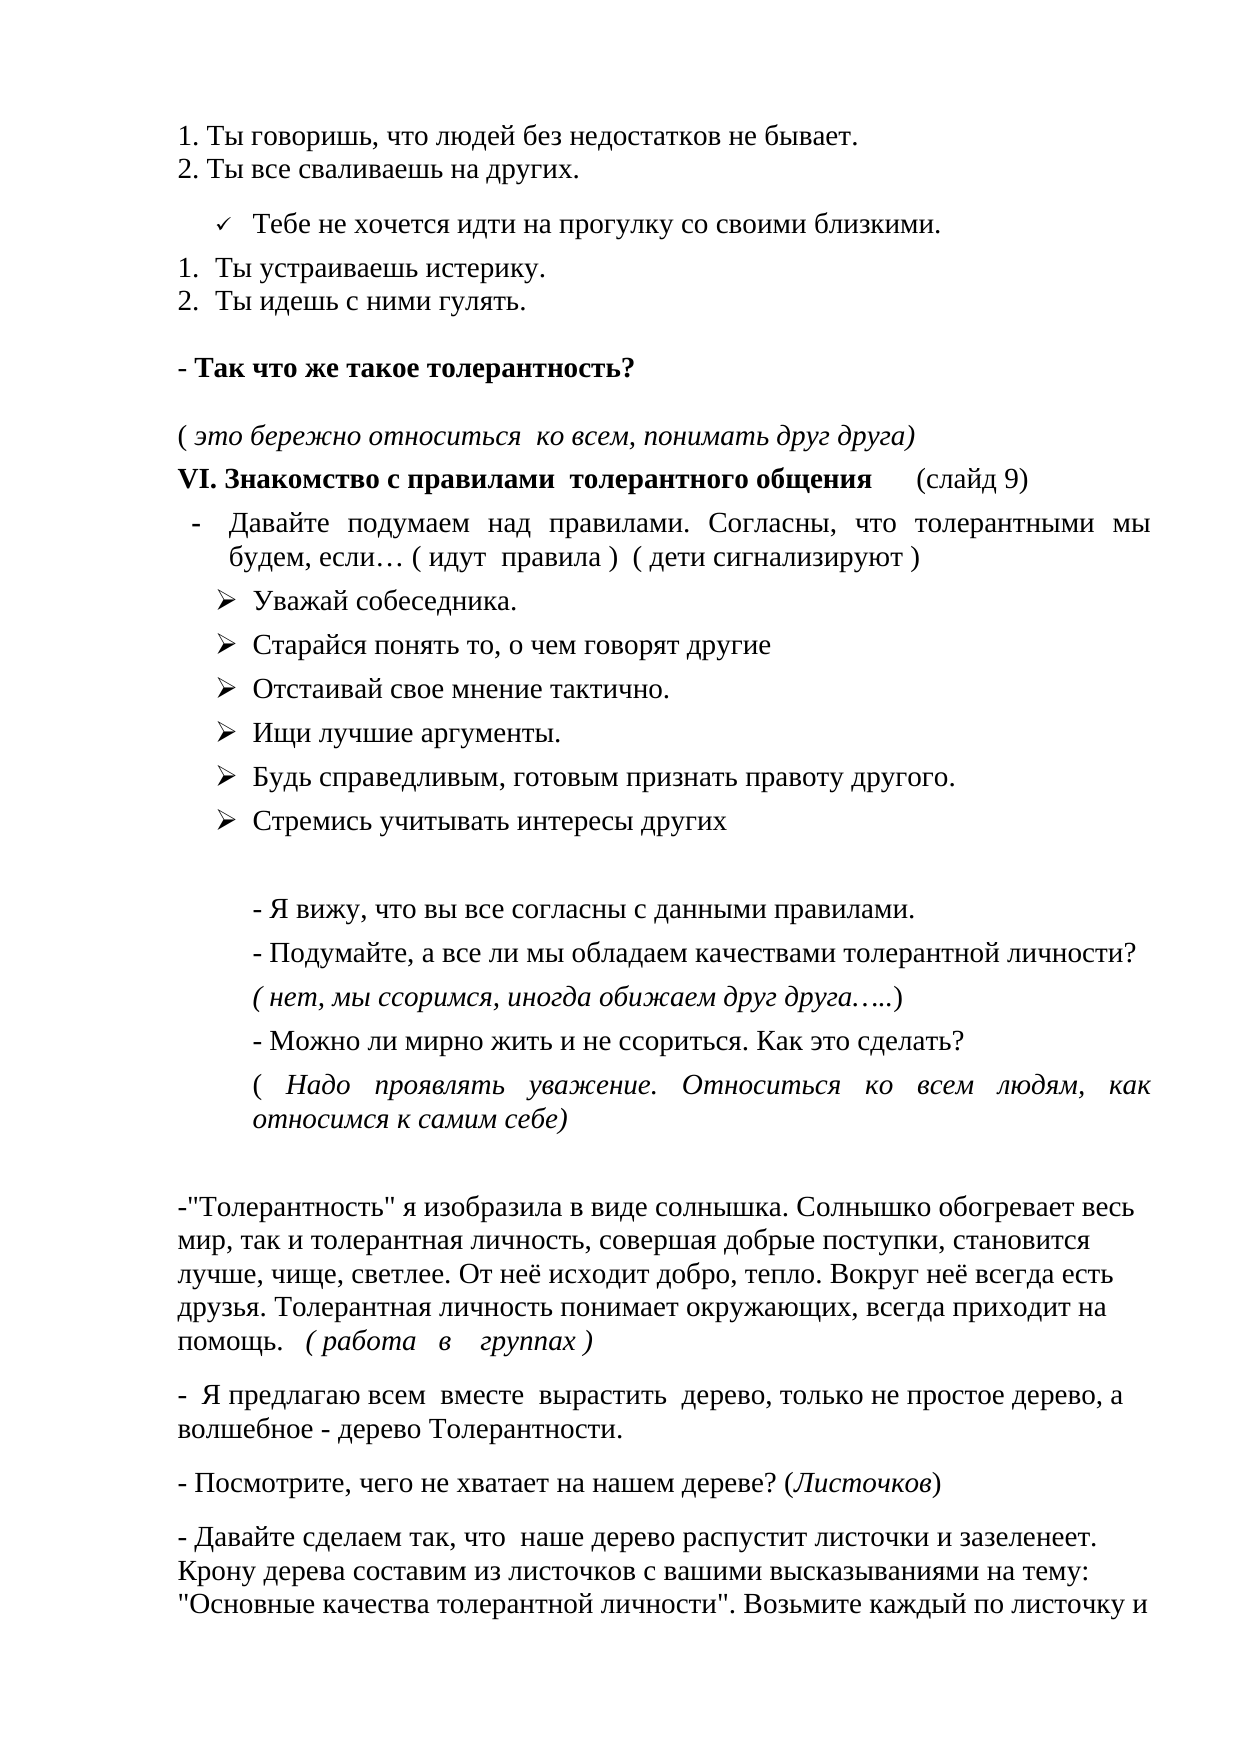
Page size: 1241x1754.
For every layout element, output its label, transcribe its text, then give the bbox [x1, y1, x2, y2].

text - Так что же такое толерантность? [177, 351, 1152, 384]
list Давайте подумаем над правилами. Согласны, что толерантными мы будем, если… ( идут правила ) ( дети сигнализируют ) [191, 506, 1152, 573]
text -"Толерантность" я изобразила в виде солнышка. Солнышко обогревает весь мир, так и толерантная личность, совершая добрые поступки, становится лучше, чище, светлее. От неё исходит добро, тепло. Вокруг неё всегда есть друзья. Толерантная личность понимает окружающих, всегда приходит на помощь. ( работа в группах ) [177, 1189, 1152, 1356]
text - Я вижу, что вы все согласны с данными правилами. [252, 891, 1152, 925]
text ( это бережно относиться ко всем, понимать друг друга) [177, 418, 1152, 451]
text ( нет, мы ссоримся, иногда обижаем друг друга…..) [252, 979, 1152, 1013]
list Уважай собеседника. [215, 583, 1152, 617]
list Будь справедливым, готовым признать правоту другого. [215, 759, 1152, 793]
text - Можно ли мирно жить и не ссориться. Как это сделать? [252, 1023, 1152, 1057]
text - Подумайте, а все ли мы обладаем качествами толерантной личности? [252, 935, 1152, 969]
list Ты идешь с ними гулять. [177, 283, 1152, 317]
list Стремись учитывать интересы других [215, 803, 1152, 837]
text - Посмотрите, чего не хватает на нашем дереве? (Листочков) [177, 1465, 1152, 1499]
text - Я предлагаю всем вместе вырастить дерево, только не простое дерево, а волшебное - дерево Толерантности. [177, 1377, 1152, 1444]
list Отстаивай свое мнение тактично. [215, 671, 1152, 705]
list Ищи лучшие аргументы. [215, 715, 1152, 749]
text VI. Знакомство с правилами толерантного общения (слайд 9) [177, 462, 1152, 495]
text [177, 1519, 1152, 1620]
text ( Надо проявлять уважение. Относиться ко всем людям, как относимся к самим себе) [252, 1067, 1152, 1134]
text 1. Ты говоришь, что людей без недостатков не бывает. 2. Ты все сваливаешь на других. [177, 118, 1152, 185]
list Тебе не хочется идти на прогулку со своими близкими. [215, 206, 1152, 239]
list Старайся понять то, о чем говорят другие [215, 627, 1152, 661]
list Ты устраиваешь истерику. [177, 250, 1152, 283]
